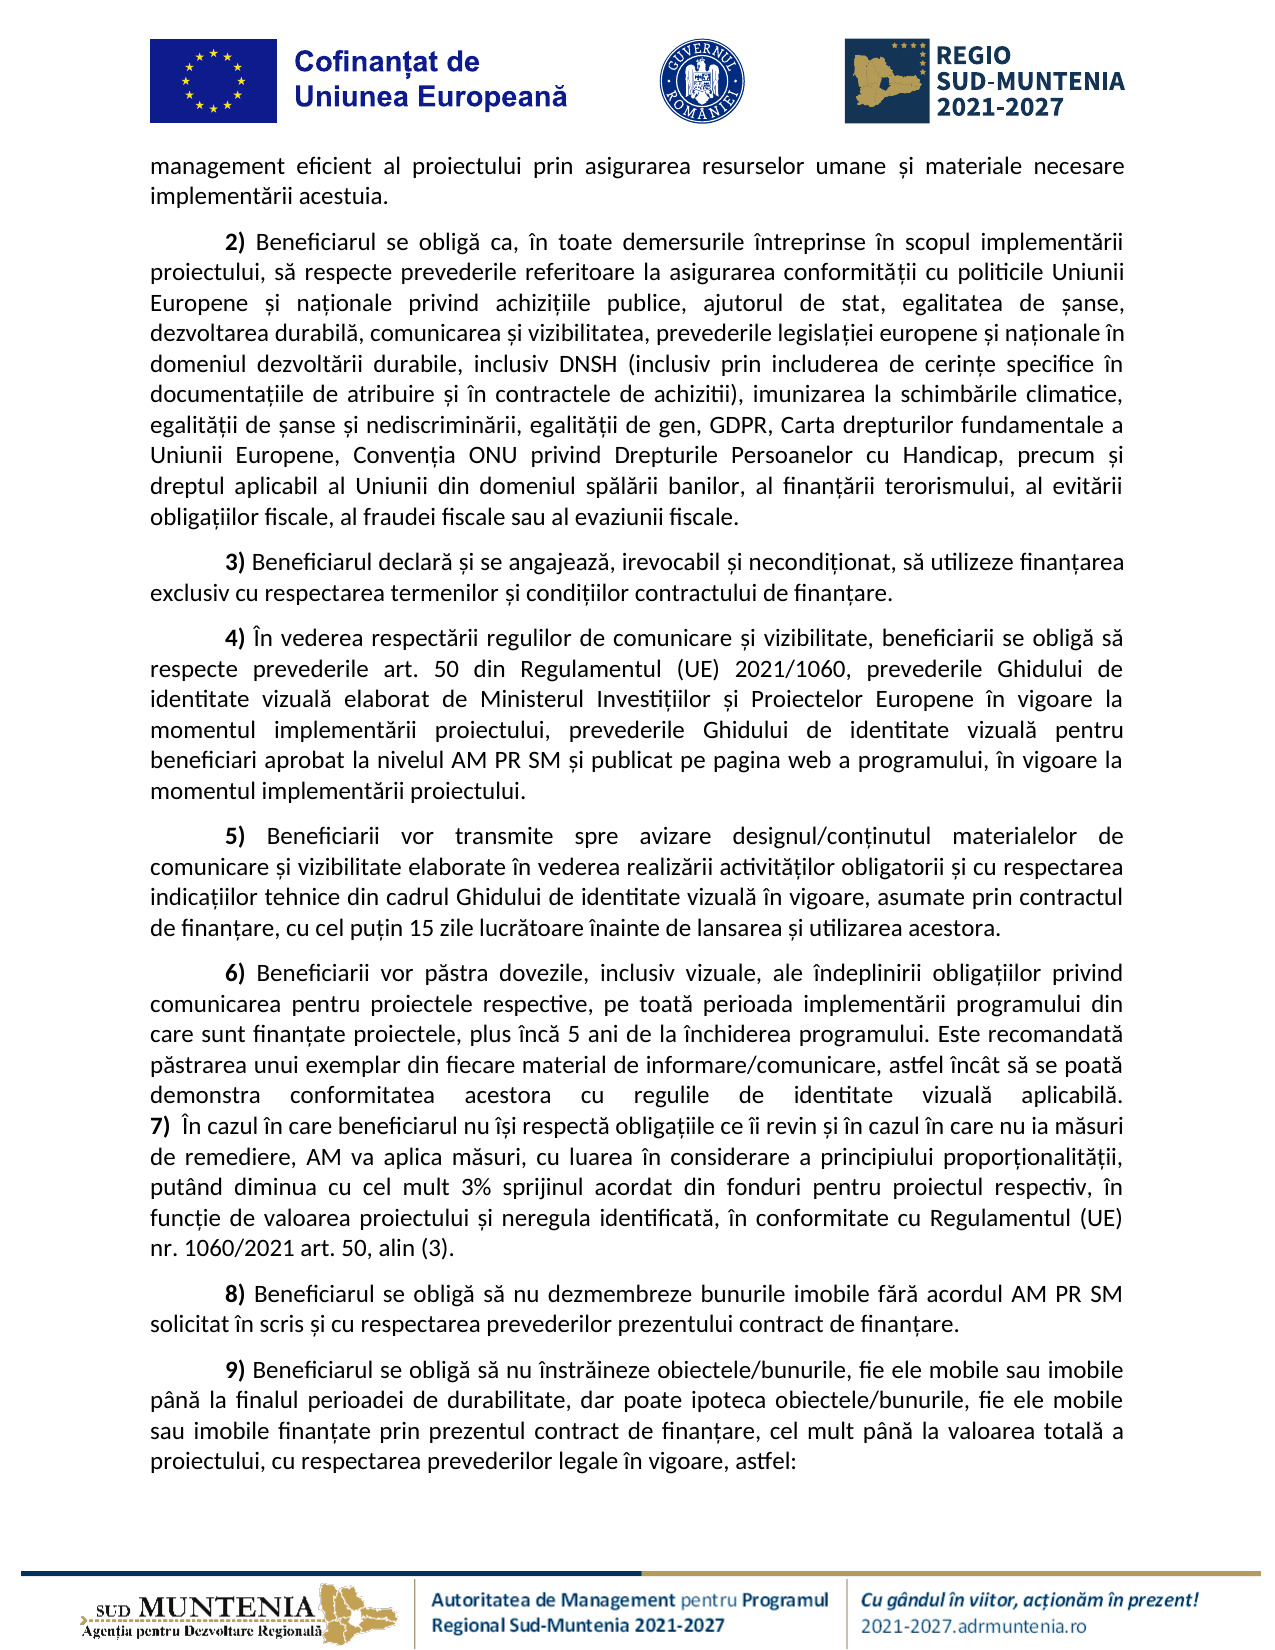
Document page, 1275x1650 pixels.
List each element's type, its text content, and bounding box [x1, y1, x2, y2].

list 5) Beneficiarii vor transmite spre avizare designul/conținutul materialelor de comunicare și vizibilitate elaborate în vederea realizării activităților obligatorii și cu respectarea indicațiilor tehnice din cadrul Ghidului de identitate vizuală în vigoare, asumate prin contractul de finanțare, cu cel puțin 15 zile lucrătoare înainte de lansarea și utilizarea acestora. [150, 820, 1125, 942]
list 9) Beneficiarul se obligă să nu înstrăineze obiectele/bunurile, fie ele mobile sau imobile până la finalul perioadei de durabilitate, dar poate ipoteca obiectele/bunurile, fie ele mobile sau imobile finanţate prin prezentul contract de finanțare, cel mult până la valoarea totală a proiectului, cu respectarea prevederilor legale în vigoare, astfel: [150, 1354, 1125, 1476]
list 4) În vederea respectării regulilor de comunicare și vizibilitate, beneficiarii se obligă să respecte prevederile art. 50 din Regulamentul (UE) 2021/1060, prevederile Ghidului de identitate vizuală elaborat de Ministerul Investițiilor și Proiectelor Europene în vigoare la momentul implementării proiectului, prevederile Ghidului de identitate vizuală pentru beneficiari aprobat la nivelul AM PR SM și publicat pe pagina web a programului, în vigoare la momentul implementării proiectului. [150, 622, 1125, 805]
picture [21, 1571, 1262, 1650]
list 8) Beneficiarul se obligă să nu dezmembreze bunurile imobile fără acordul AM PR SM solicitat în scris şi cu respectarea prevederilor prezentului contract de finanțare. [150, 1278, 1125, 1339]
list 6) Beneficiarii vor păstra dovezile, inclusiv vizuale, ale îndeplinirii obligațiilor privind comunicarea pentru proiectele respective, pe toată perioada implementării programului din care sunt finanțate proiectele, plus încă 5 ani de la închiderea programului. Este recomandată păstrarea unui exemplar din fiecare material de informare/comunicare, astfel încât să se poată demonstra conformitatea acestora cu regulile de identitate vizuală aplicabilă. 7) În cazul în care beneficiarul nu își respectă obligațiile ce îi revin și în cazul în care nu ia măsuri de remediere, AM va aplica măsuri, cu luarea în considerare a principiului proporționalității, putând diminua cu cel mult 3% sprijinul acordat din fonduri pentru proiectul respectiv, în funcție de valoarea proiectului și neregula identificată, în conformitate cu Regulamentul (UE) nr. 1060/2021 art. 50, alin (3). [150, 957, 1125, 1263]
list 3) Beneficiarul declară și se angajează, irevocabil şi necondiționat, să utilizeze finanțarea exclusiv cu respectarea termenilor şi condițiilor contractului de finanțare. [150, 546, 1125, 607]
list 2) Beneficiarul se obligă ca, în toate demersurile întreprinse în scopul implementării proiectului, să respecte prevederile referitoare la asigurarea conformităţii cu politicile Uniunii Europene şi naţionale privind achiziţiile publice, ajutorul de stat, egalitatea de şanse, dezvoltarea durabilă, comunicarea și vizibilitatea, prevederile legislaţiei europene şi naţionale în domeniul dezvoltării durabile, inclusiv DNSH (inclusiv prin includerea de cerințe specifice în documentațiile de atribuire și în contractele de achizitii), imunizarea la schimbările climatice, egalităţii de şanse şi nediscriminării, egalităţii de gen, GDPR, Carta drepturilor fundamentale a Uniunii Europene, Convenția ONU privind Drepturile Persoanelor cu Handicap, precum și dreptul aplicabil al Uniunii din domeniul spălării banilor, al finanțării terorismului, al evitării obligațiilor fiscale, al fraudei fiscale sau al evaziunii fiscale. [150, 226, 1125, 531]
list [150, 150, 1125, 211]
